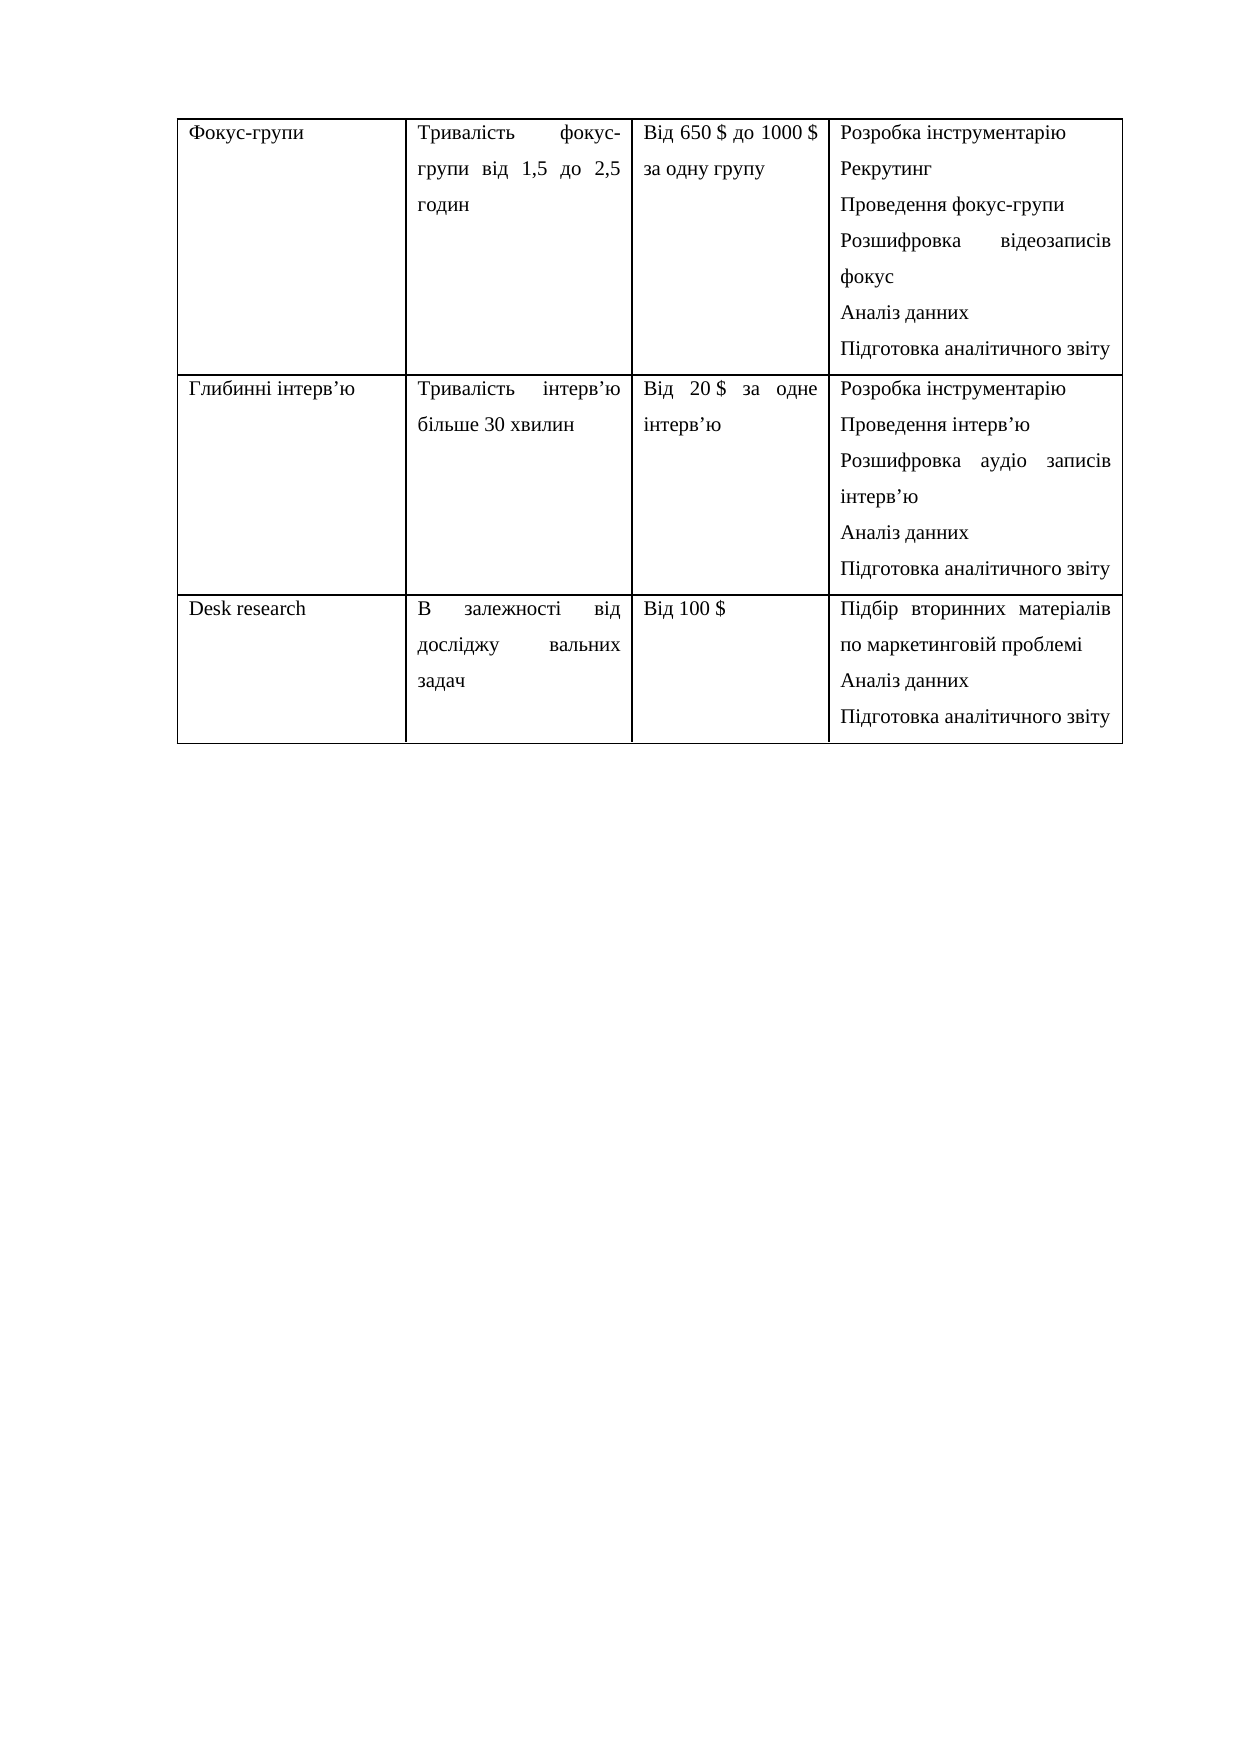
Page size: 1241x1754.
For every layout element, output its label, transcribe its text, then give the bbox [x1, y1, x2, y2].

table_cell Від 650 $ до 1000 $ за одну групу [633, 120, 828, 374]
table_cell Глибинні інтерв’ю [178, 376, 405, 594]
table_cell Підбір вторинних матеріалів по маркетинговій проблемі Аналіз данних Підготовка аналітичного звіту [830, 596, 1122, 742]
table_cell Тривалість фокус-групи від 1,5 до 2,5 годин [407, 120, 631, 374]
table_cell Розробка інструментарію Проведення інтерв’ю Розшифровка аудіо записів інтерв’ю Аналіз данних Підготовка аналітичного звіту [830, 376, 1122, 594]
table_cell Desk research [178, 596, 405, 742]
table_cell Від 20 $ за одне інтерв’ю [633, 376, 828, 594]
table_cell Розробка інструментарію Рекрутинг Проведення фокус-групи Розшифровка відеозаписів фокус Аналіз данних Підготовка аналітичного звіту [830, 120, 1122, 374]
table_cell Тривалість інтерв’ю більше 30 хвилин [407, 376, 631, 594]
table_cell В залежності від досліджу вальних задач [407, 596, 631, 742]
table_cell Фокус-групи [178, 120, 405, 374]
table_cell Від 100 $ [633, 596, 828, 742]
